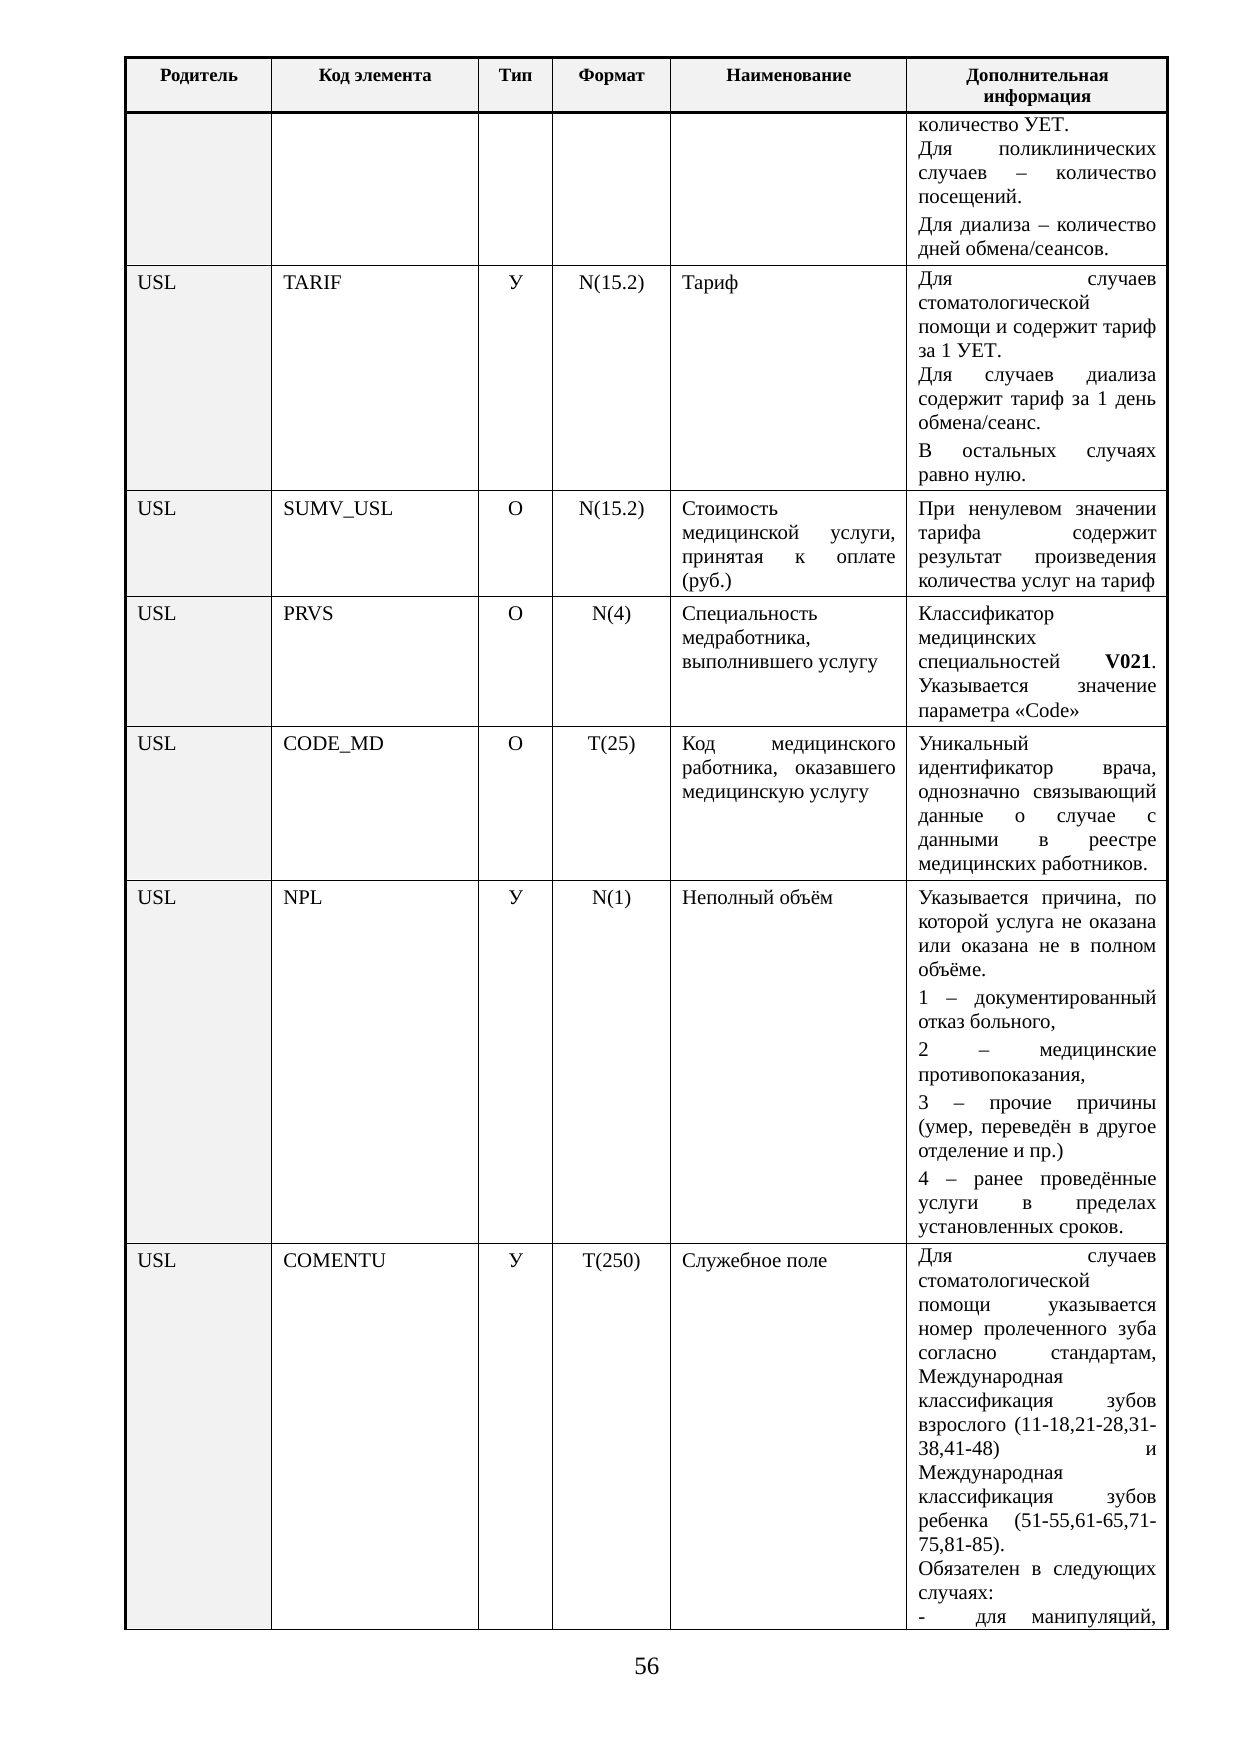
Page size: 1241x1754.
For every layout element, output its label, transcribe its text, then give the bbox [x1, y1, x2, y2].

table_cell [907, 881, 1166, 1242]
table_header Формат [553, 59, 670, 111]
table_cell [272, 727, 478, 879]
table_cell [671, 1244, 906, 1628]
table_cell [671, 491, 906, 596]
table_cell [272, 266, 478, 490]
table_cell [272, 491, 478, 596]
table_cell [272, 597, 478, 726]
table_header Родитель [127, 59, 271, 111]
table_header Тип [479, 59, 552, 111]
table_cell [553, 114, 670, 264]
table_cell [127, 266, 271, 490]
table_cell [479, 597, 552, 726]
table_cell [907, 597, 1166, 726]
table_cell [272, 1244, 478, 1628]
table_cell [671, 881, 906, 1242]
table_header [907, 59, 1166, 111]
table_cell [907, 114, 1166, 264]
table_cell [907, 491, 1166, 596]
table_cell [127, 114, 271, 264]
table_header Код элемента [272, 59, 478, 111]
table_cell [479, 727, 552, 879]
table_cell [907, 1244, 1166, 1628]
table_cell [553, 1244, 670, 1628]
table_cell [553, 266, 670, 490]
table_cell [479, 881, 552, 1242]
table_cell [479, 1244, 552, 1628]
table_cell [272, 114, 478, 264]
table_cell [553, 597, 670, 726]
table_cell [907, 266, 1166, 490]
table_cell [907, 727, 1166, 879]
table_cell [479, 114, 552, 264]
table_header Наименование [671, 59, 906, 111]
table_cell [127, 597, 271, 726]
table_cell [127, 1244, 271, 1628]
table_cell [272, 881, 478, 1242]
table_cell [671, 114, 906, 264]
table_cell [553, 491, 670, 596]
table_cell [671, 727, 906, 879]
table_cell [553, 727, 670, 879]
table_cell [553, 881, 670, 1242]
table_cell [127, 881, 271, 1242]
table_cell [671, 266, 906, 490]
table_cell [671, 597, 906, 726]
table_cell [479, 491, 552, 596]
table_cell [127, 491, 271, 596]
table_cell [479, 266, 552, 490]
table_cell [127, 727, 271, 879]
